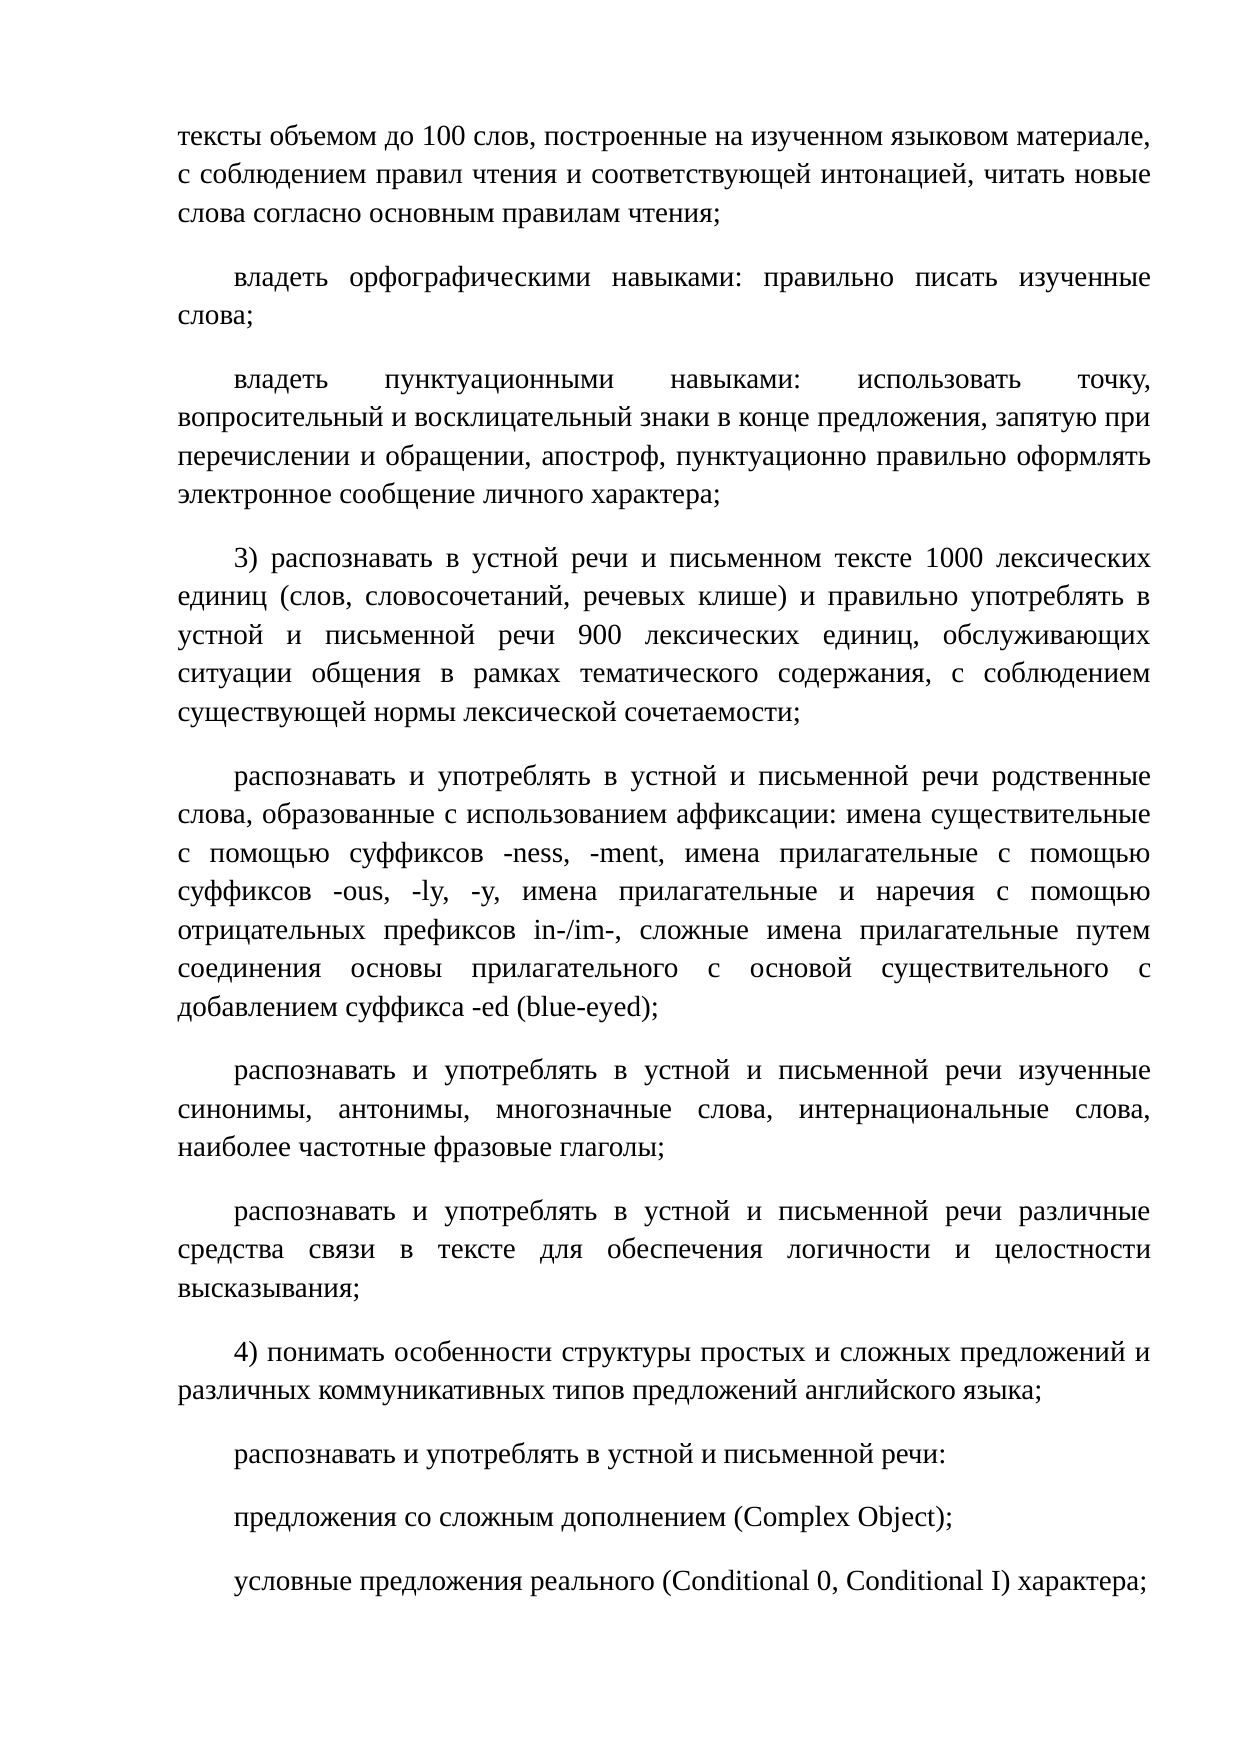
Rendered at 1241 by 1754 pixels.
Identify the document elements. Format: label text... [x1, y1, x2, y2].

text 3) распознавать в устной речи и письменном тексте 1000 лексических единиц (слов, словосочетаний, речевых клише) и правильно употреблять в устной и письменной речи 900 лексических единиц, обслуживающих ситуации общения в рамках тематического содержания, с соблюдением существующей нормы лексической сочетаемости; [177, 540, 1152, 728]
text распознавать и употреблять в устной и письменной речи изученные синонимы, антонимы, многозначные слова, интернациональные слова, наиболее частотные фразовые глаголы; [177, 1052, 1152, 1163]
text распознавать и употреблять в устной и письменной речи различные средства связи в тексте для обеспечения логичности и целостности высказывания; [177, 1193, 1152, 1304]
text условные предложения реального (Conditional 0, Conditional I) характера; [177, 1563, 1152, 1596]
text предложения со сложным дополнением (Complex Object); [177, 1499, 1152, 1533]
text владеть пунктуационными навыками: использовать точку, вопросительный и восклицательный знаки в конце предложения, запятую при перечислении и обращении, апостроф, пунктуационно правильно оформлять электронное сообщение личного характера; [177, 361, 1152, 510]
text 4) понимать особенности структуры простых и сложных предложений и различных коммуникативных типов предложений английского языка; [177, 1334, 1152, 1406]
text распознавать и употреблять в устной и письменной речи родственные слова, образованные с использованием аффиксации: имена существительные с помощью суффиксов -ness, -ment, имена прилагательные с помощью суффиксов -ous, -ly, -y, имена прилагательные и наречия с помощью отрицательных префиксов in-/im-, сложные имена прилагательные путем соединения основы прилагательного с основой существительного с добавлением суффикса -ed (blue-eyed); [177, 758, 1152, 1022]
text распознавать и употреблять в устной и письменной речи: [177, 1436, 1152, 1469]
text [177, 118, 1152, 229]
text владеть орфографическими навыками: правильно писать изученные слова; [177, 259, 1152, 331]
